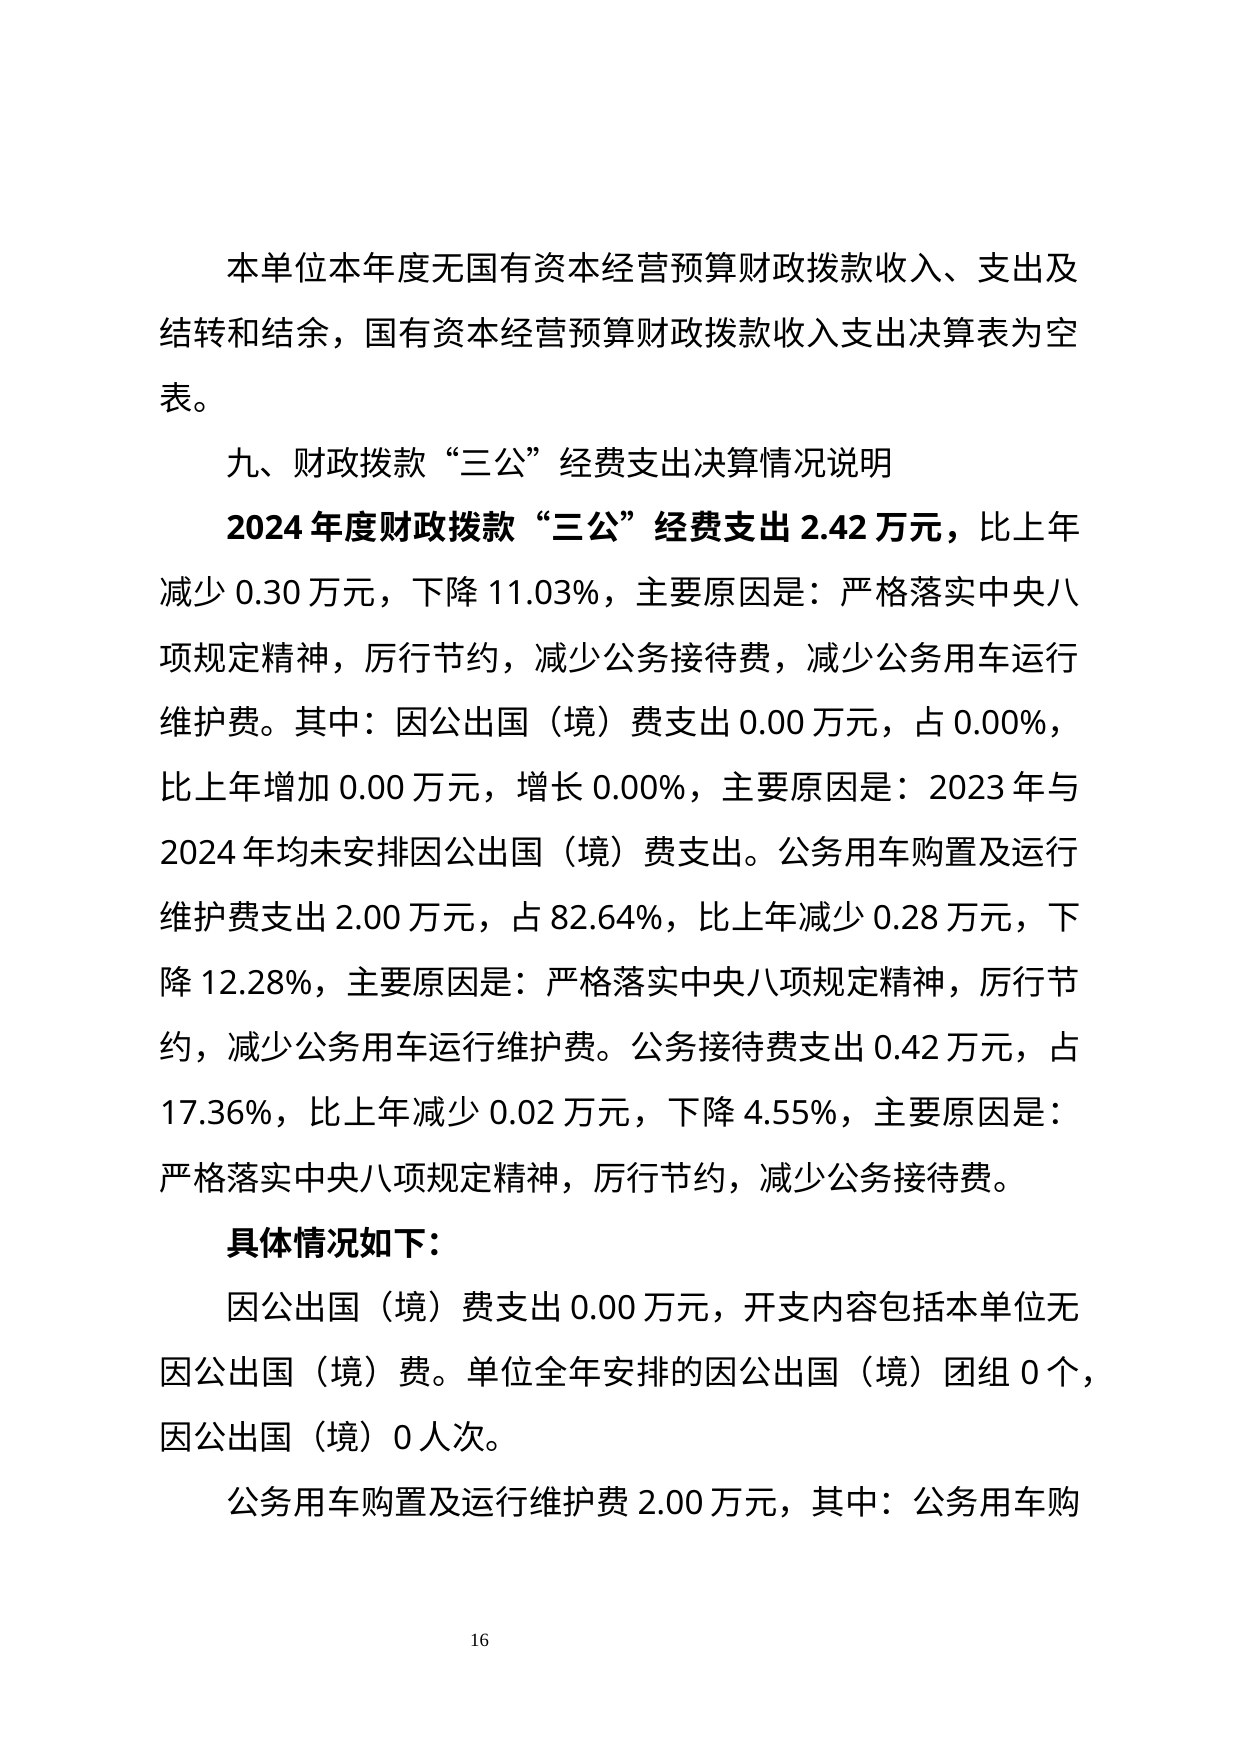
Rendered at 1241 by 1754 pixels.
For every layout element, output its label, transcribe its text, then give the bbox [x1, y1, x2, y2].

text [159, 1468, 1081, 1533]
text 九、财政拨款“三公”经费支出决算情况说明 [159, 428, 1081, 493]
text 本单位本年度无国有资本经营预算财政拨款收入、支出及结转和结余，国有资本经营预算财政拨款收入支出决算表为空表。 [159, 233, 1081, 428]
text 因公出国（境）费支出0.00万元，开支内容包括本单位无因公出国（境）费。单位全年安排的因公出国（境）团组0个，因公出国（境）0人次。 [159, 1273, 1081, 1468]
text 具体情况如下： [159, 1208, 1081, 1273]
text 2024年度财政拨款“三公”经费支出2.42万元，比上年减少0.30万元，下降11.03%，主要原因是：严格落实中央八项规定精神，厉行节约，减少公务接待费，减少公务用车运行维护费。其中：因公出国（境）费支出0.00万元，占0.00%，比上年增加0.00万元，增长0.00%，主要原因是：2023年与2024年均未安排因公出国（境）费支出。公务用车购置及运行维护费支出2.00万元，占82.64%，比上年减少0.28万元，下降12.28%，主要原因是：严格落实中央八项规定精神，厉行节约，减少公务用车运行维护费。公务接待费支出0.42万元，占17.36%，比上年减少0.02万元，下降4.55%，主要原因是：严格落实中央八项规定精神，厉行节约，减少公务接待费。 [159, 493, 1081, 1208]
